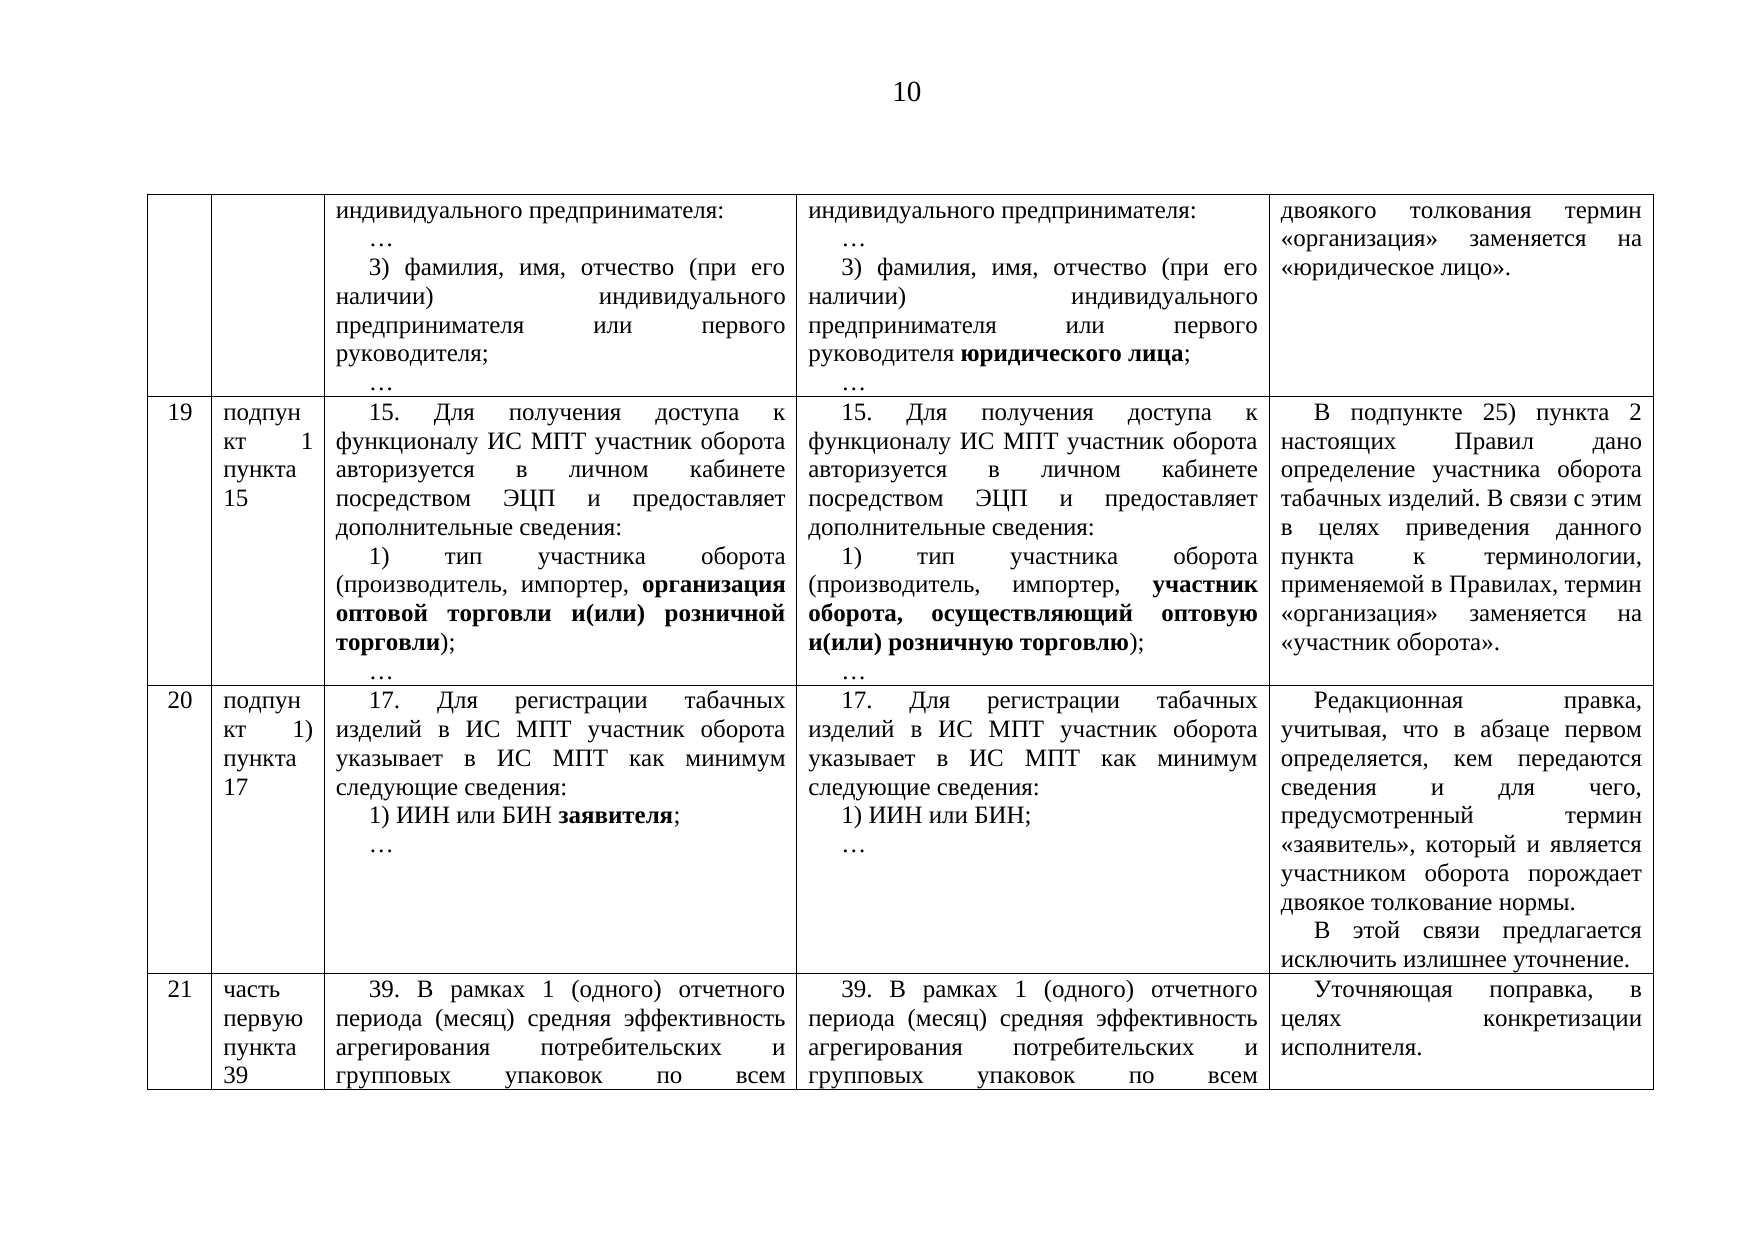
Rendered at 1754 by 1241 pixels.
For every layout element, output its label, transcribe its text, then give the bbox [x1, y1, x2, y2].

table_cell подпункт 1) пункта 17 [212, 686, 324, 973]
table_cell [1270, 974, 1653, 1089]
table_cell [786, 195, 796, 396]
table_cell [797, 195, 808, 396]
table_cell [212, 195, 324, 396]
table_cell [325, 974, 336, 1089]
table_cell Редакционная правка, учитывая, что в абзаце первом определяется, кем передаются сведения и для чего, предусмотренный термин «заявитель», который и является участником оборота порождает двоякое толкование нормы. В этой связи предлагается исключить излишнее уточнение. [1270, 686, 1653, 973]
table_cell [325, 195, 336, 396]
table_cell подпункт 1 пункта 15 [212, 397, 324, 684]
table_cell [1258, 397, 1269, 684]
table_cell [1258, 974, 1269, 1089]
table_cell 21 [148, 974, 211, 1089]
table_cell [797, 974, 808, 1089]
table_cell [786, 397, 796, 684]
table_cell 20 [148, 686, 211, 973]
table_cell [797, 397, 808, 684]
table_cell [1270, 195, 1653, 396]
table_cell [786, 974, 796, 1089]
table_cell 17. Для регистрации табачных изделий в ИС МПТ участник оборота указывает в ИС МПТ как минимум следующие сведения: 1) ИИН или БИН; … [797, 686, 1269, 973]
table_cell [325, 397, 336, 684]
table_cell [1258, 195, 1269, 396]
table_cell 17. Для регистрации табачных изделий в ИС МПТ участник оборота указывает в ИС МПТ как минимум следующие сведения: 1) ИИН или БИН заявителя; … [325, 686, 796, 973]
table_cell 18 [148, 195, 211, 396]
table_cell В подпункте 25) пункта 2 настоящих Правил дано определение участника оборота табачных изделий. В связи с этим в целях приведения данного пункта к терминологии, применяемой в Правилах, термин «организация» заменяется на «участник оборота». [1270, 397, 1653, 684]
table_cell 19 [148, 397, 211, 684]
